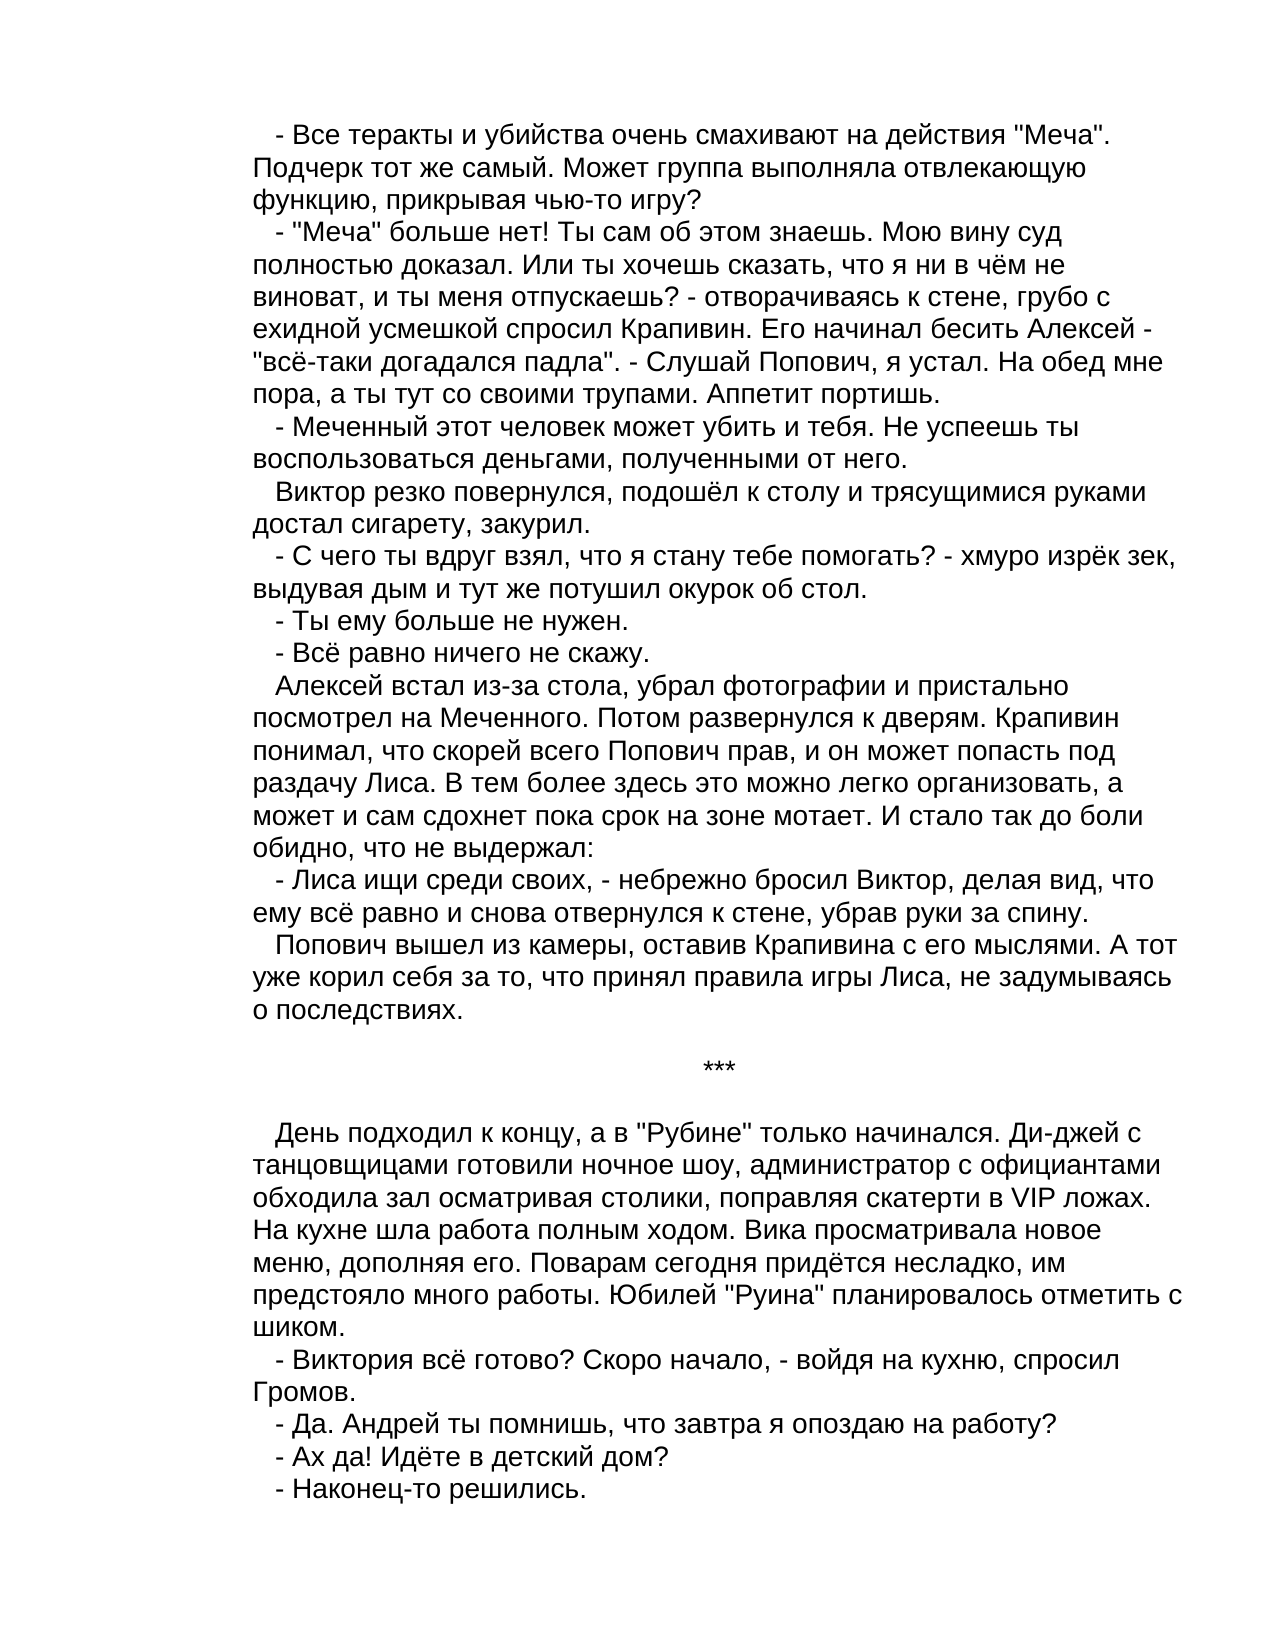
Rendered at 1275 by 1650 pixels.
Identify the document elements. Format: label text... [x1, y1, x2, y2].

text - Виктория всё готово? Скоро начало, - войдя на кухню, спросил Громов. [252, 1343, 1186, 1407]
text - Лиса ищи среди своих, - небрежно бросил Виктор, делая вид, что ему всё равно и снова отвернулся к стене, убрав руки за спину. [252, 863, 1186, 928]
text - Все теракты и убийства очень смахивают на действия "Меча". Подчерк тот же самый. Может группа выполняла отвлекающую функцию, прикрывая чью-то игру? [252, 118, 1186, 215]
text День подходил к концу, а в "Рубине" только начинался. Ди-джей с танцовщицами готовили ночное шоу, администратор с официантами обходила зал осматривая столики, поправляя скатерти в VIP ложах. На кухне шла работа полным ходом. Вика просматривала новое меню, дополняя его. Поварам сегодня придётся несладко, им предстояло много работы. Юбилей "Руина" планировалось отметить с шиком. [252, 1116, 1186, 1343]
text - "Меча" больше нет! Ты сам об этом знаешь. Мою вину суд полностью доказал. Или ты хочешь сказать, что я ни в чём не виноват, и ты меня отпускаешь? - отворачиваясь к стене, грубо с ехидной усмешкой спросил Крапивин. Его начинал бесить Алексей - "всё-таки догадался падла". - Слушай Попович, я устал. На обед мне пора, а ты тут со своими трупами. Аппетит портишь. [252, 215, 1186, 410]
text *** [252, 1054, 1186, 1087]
text - Да. Андрей ты помнишь, что завтра я опоздаю на работу? [252, 1407, 1186, 1440]
text - С чего ты вдруг взял, что я стану тебе помогать? - хмуро изрёк зек, выдувая дым и тут же потушил окурок об стол. [252, 539, 1186, 604]
text Попович вышел из камеры, оставив Крапивина с его мыслями. А тот уже корил себя за то, что принял правила игры Лиса, не задумываясь о последствиях. [252, 928, 1186, 1025]
text - Ты ему больше не нужен. [252, 604, 1186, 636]
text - Меченный этот человек может убить и тебя. Не успеешь ты воспользоваться деньгами, полученными от него. [252, 410, 1186, 474]
text - Наконец-то решились. [252, 1472, 1186, 1505]
text Алексей встал из-за стола, убрал фотографии и пристально посмотрел на Меченного. Потом развернулся к дверям. Крапивин понимал, что скорей всего Попович прав, и он может попасть под раздачу Лиса. В тем более здесь это можно легко организовать, а может и сам сдохнет пока срок на зоне мотает. И стало так до боли обидно, что не выдержал: [252, 669, 1186, 863]
text - Всё равно ничего не скажу. [252, 636, 1186, 669]
text - Ах да! Идёте в детский дом? [252, 1440, 1186, 1472]
text Виктор резко повернулся, подошёл к столу и трясущимися руками достал сигарету, закурил. [252, 474, 1186, 539]
